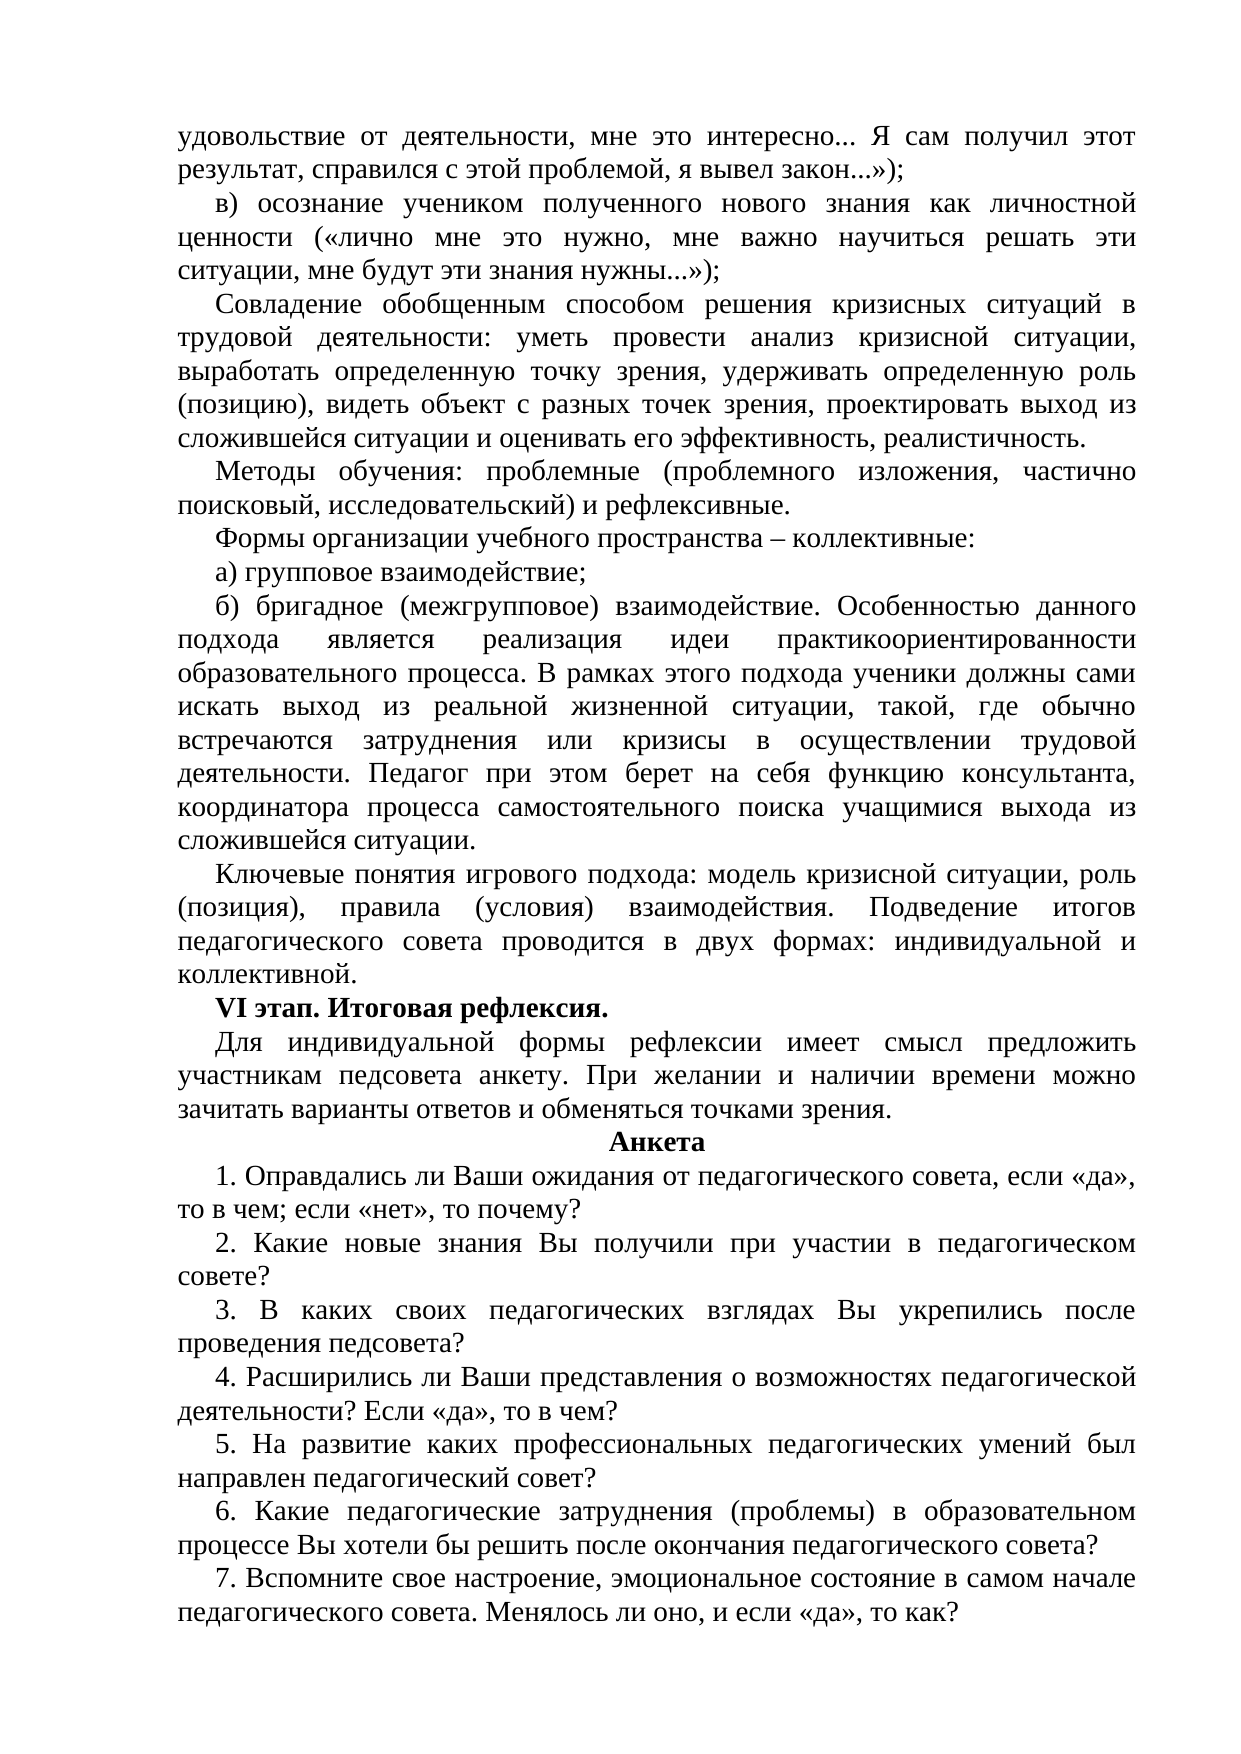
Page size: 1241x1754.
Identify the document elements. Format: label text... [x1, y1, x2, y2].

text VI этап. итоговая рефлексия. [177, 990, 1137, 1024]
text а) групповое взаимодействие; [177, 554, 1137, 588]
text 2. Какие новые знания Вы получили при участии в педагогическом совете? [177, 1225, 1137, 1292]
text Формы организации учебного пространства – коллективные: [177, 521, 1137, 554]
text 6. Какие педагогические затруднения (проблемы) в образовательном процессе Вы хотели бы решить после окончания педагогического совета? [177, 1493, 1137, 1560]
text 5. На развитие каких профессиональных педагогических умений был направлен педагогический совет? [177, 1426, 1137, 1493]
text 3. В каких своих педагогических взглядах Вы укрепились после проведения педсовета? [177, 1292, 1137, 1359]
text б) бригадное (межгрупповое) взаимодействие. Особенностью данного подхода является реализация идеи практикоориентированности образовательного процесса. В рамках этого подхода ученики должны сами искать выход из реальной жизненной ситуации, такой, где обычно встречаются затруднения или кризисы в осуществлении трудовой деятельности. Педагог при этом берет на себя функцию консультанта, координатора процесса самостоятельного поиска учащимися выхода из сложившейся ситуации. [177, 588, 1137, 856]
text Анкета [177, 1124, 1137, 1158]
text Ключевые понятия игрового подхода: модель кризисной ситуации, роль (позиция), правила (условия) взаимодействия. Подведение итогов педагогического совета проводится в двух формах: индивидуальной и коллективной. [177, 856, 1137, 990]
text 4. Расширились ли Ваши представления о возможностях педагогической деятельности? Если «да», то в чем? [177, 1359, 1137, 1426]
text Для индивидуальной формы рефлексии имеет смысл предложить участникам педсовета анкету. При желании и наличии времени можно зачитать варианты ответов и обменяться точками зрения. [177, 1024, 1137, 1124]
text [177, 118, 1137, 185]
text 7. Вспомните свое настроение, эмоциональное состояние в самом начале педагогического совета. Менялось ли оно, и если «да», то как? [177, 1560, 1137, 1627]
text Методы обучения: проблемные (проблемного изложения, частично поисковый, исследовательский) и рефлексивные. [177, 453, 1137, 521]
text в) осознание учеником полученного нового знания как личностной ценности («лично мне это нужно, мне важно научиться решать эти ситуации, мне будут эти знания нужны...»); [177, 185, 1137, 286]
text Совладение обобщенным способом решения кризисных ситуаций в трудовой деятельности: уметь провести анализ кризисной ситуации, выработать определенную точку зрения, удерживать определенную роль (позицию), видеть объект с разных точек зрения, проектировать выход из сложившейся ситуации и оценивать его эффективность, реалистичность. [177, 286, 1137, 453]
text 1. Оправдались ли Ваши ожидания от педагогического совета, если «да», то в чем; если «нет», то почему? [177, 1158, 1137, 1225]
